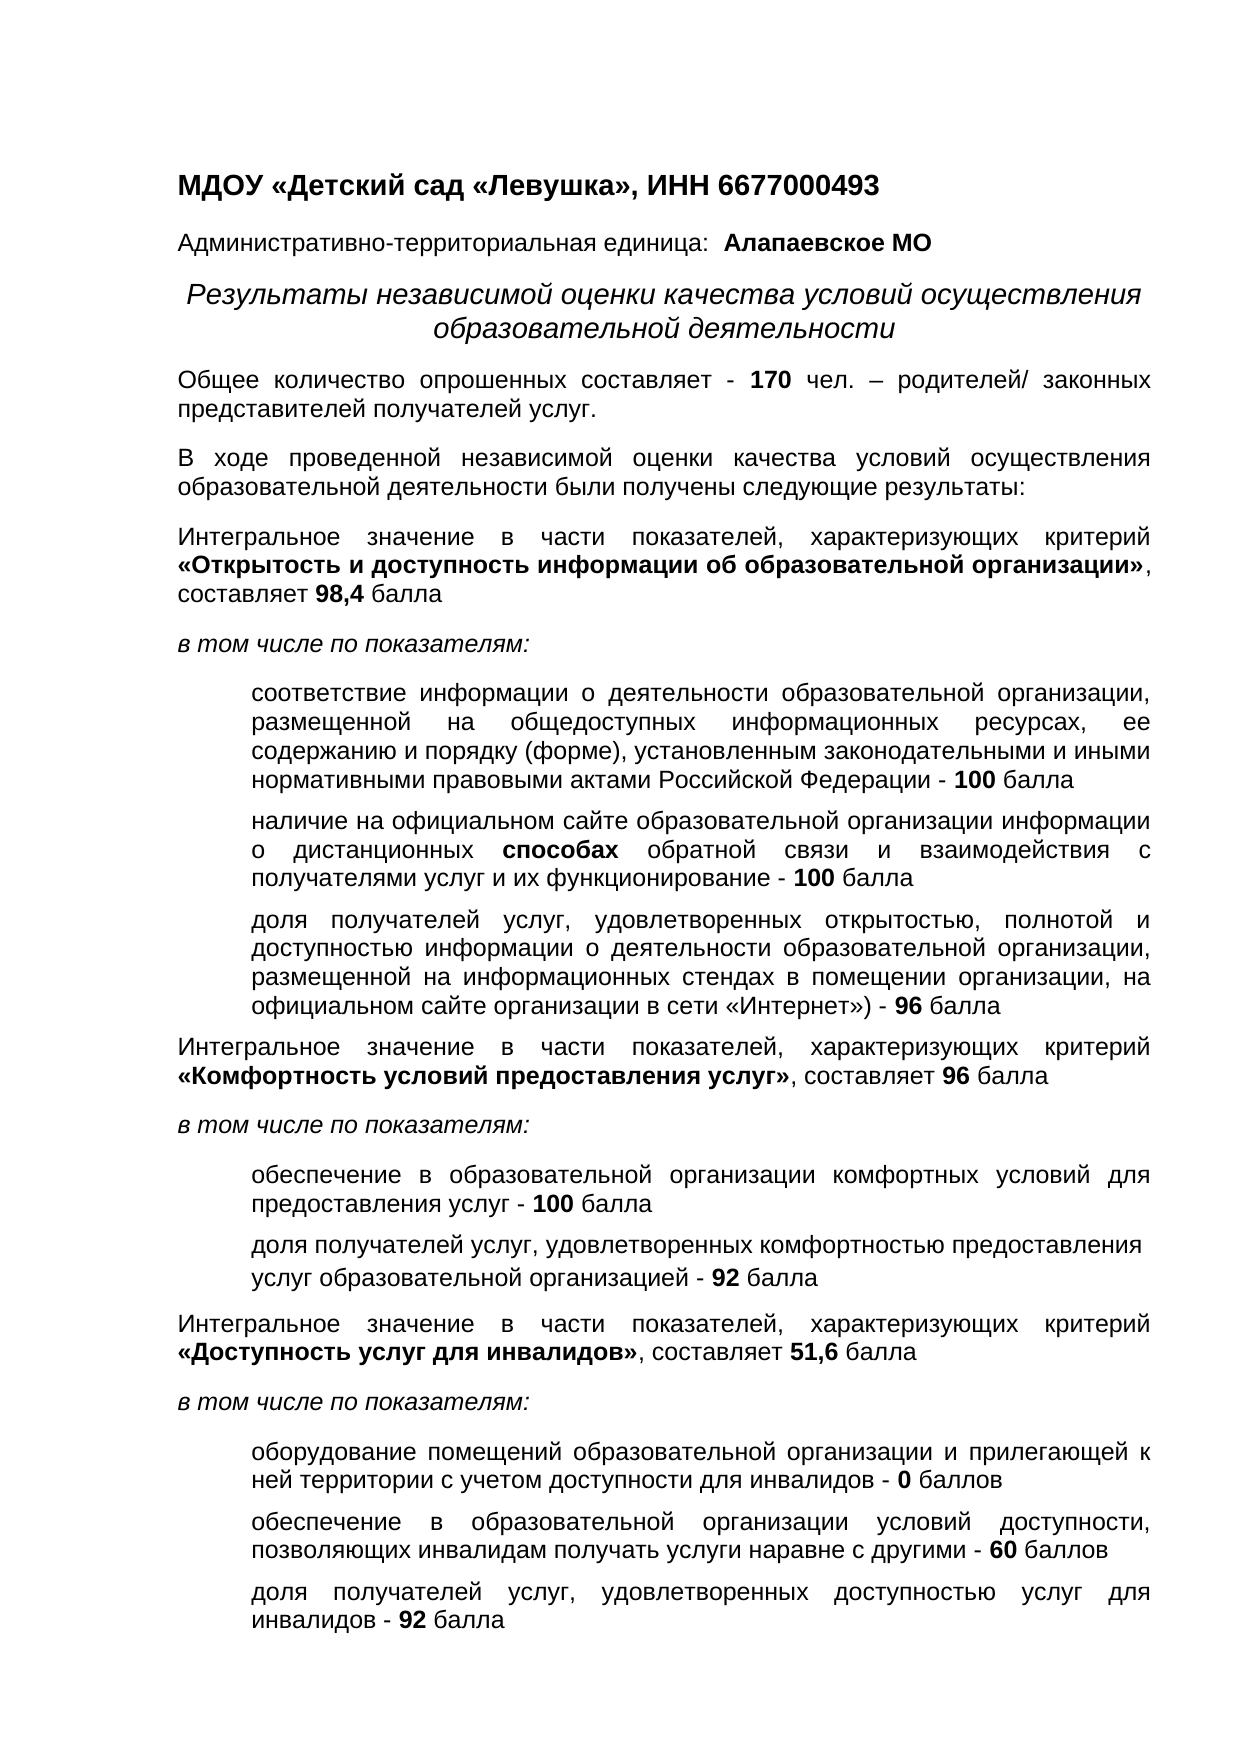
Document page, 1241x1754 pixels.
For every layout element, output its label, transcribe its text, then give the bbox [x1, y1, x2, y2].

text соответствие информации о деятельности образовательной организации, размещенной на общедоступных информационных ресурсах, ее содержанию и порядку (форме), установленным законодательными и иными нормативными правовыми актами Российской Федерации - 100 балла [251, 678, 1152, 793]
text оборудование помещений образовательной организации и прилегающей к ней территории с учетом доступности для инвалидов - 0 баллов [251, 1436, 1152, 1494]
subtitle МДОУ «Детский сад «Левушка», ИНН 6677000493 [177, 168, 1152, 202]
text обеспечение в образовательной организации комфортных условий для предоставления услуг - 100 балла [251, 1160, 1152, 1217]
text Результаты независимой оценки качества условий осуществления образовательной деятельности [177, 277, 1152, 344]
text Административно-территориальная единица: Алапаевское МО [177, 227, 1152, 256]
text доля получателей услуг, удовлетворенных доступностью услуг для инвалидов - 92 балла [251, 1576, 1152, 1634]
text обеспечение в образовательной организации условий доступности, позволяющих инвалидам получать услуги наравне с другими - 60 баллов [251, 1506, 1152, 1564]
text В ходе проведенной независимой оценки качества условий осуществления образовательной деятельности были получены следующие результаты: [177, 443, 1152, 501]
text доля получателей услуг, удовлетворенных комфортностью предоставления услуг образовательной организацией - 92 балла [251, 1230, 1152, 1292]
text Общее количество опрошенных составляет - 170 чел. – родителей/ законных представителей получателей услуг. [177, 365, 1152, 422]
text в том числе по показателям: [177, 1110, 1152, 1139]
text в том числе по показателям: [177, 629, 1152, 657]
text Интегральное значение в части показателей, характеризующих критерий «Доступность услуг для инвалидов», составляет 51,6 балла [177, 1308, 1152, 1366]
text в том числе по показателям: [177, 1387, 1152, 1416]
text Интегральное значение в части показателей, характеризующих критерий «Открытость и доступность информации об образовательной организации», составляет 98,4 балла [177, 522, 1152, 608]
text наличие на официальном сайте образовательной организации информации о дистанционных способах обратной связи и взаимодействия с получателями услуг и их функционирование - 100 балла [251, 806, 1152, 892]
text доля получателей услуг, удовлетворенных открытостью, полнотой и доступностью информации о деятельности образовательной организации, размещенной на информационных стендах в помещении организации, на официальном сайте организации в сети «Интернет») - 96 балла [251, 904, 1152, 1019]
text Интегральное значение в части показателей, характеризующих критерий «Комфортность условий предоставления услуг», составляет 96 балла [177, 1032, 1152, 1089]
